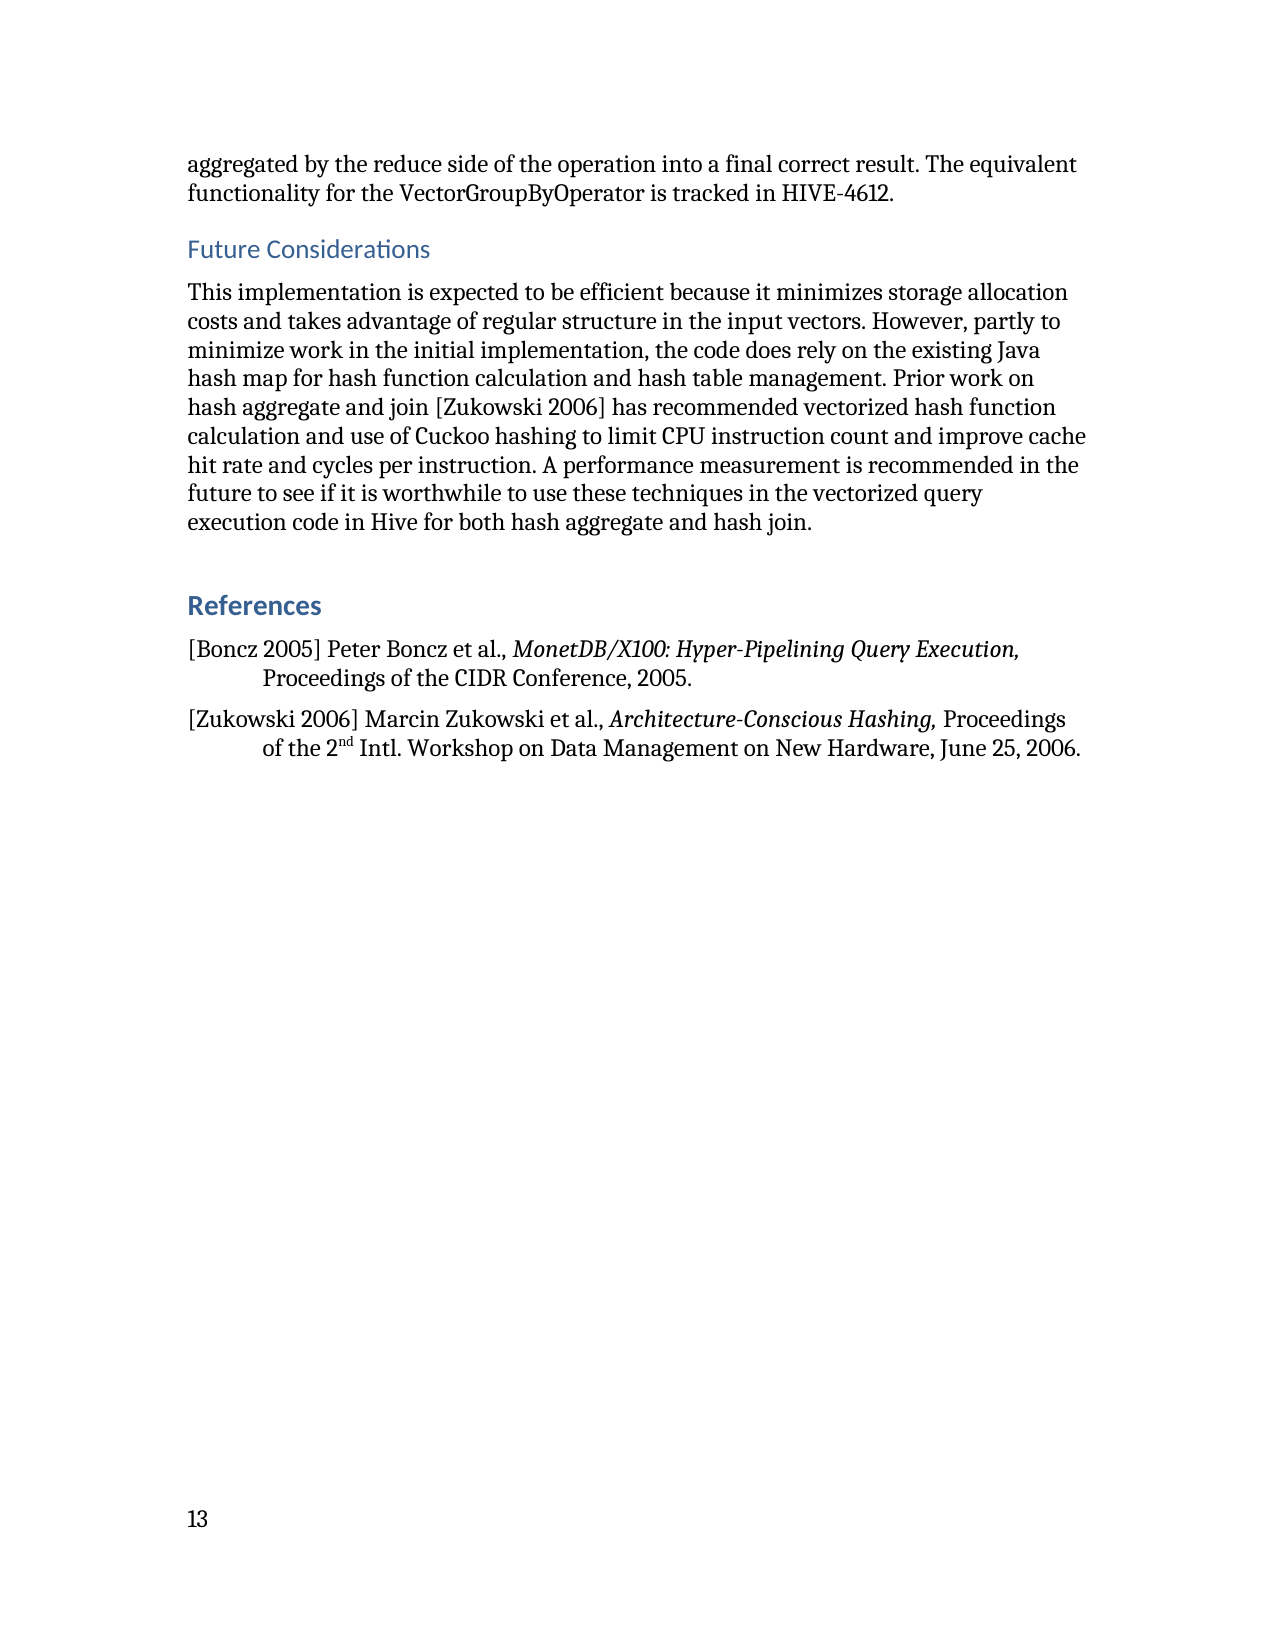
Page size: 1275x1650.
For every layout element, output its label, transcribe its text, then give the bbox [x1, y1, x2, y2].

subtitle References [187, 587, 1087, 622]
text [187, 150, 1087, 207]
subtitle Future Considerations [187, 232, 1087, 266]
text [Zukowski 2006] Marcin Zukowski et al., Architecture-Conscious Hashing, Proceedings of the 2nd Intl. Workshop on Data Management on New Hardware, June 25, 2006. [187, 705, 1087, 762]
text [Boncz 2005] Peter Boncz et al., MonetDB/X100: Hyper-Pipelining Query Execution, Proceedings of the CIDR Conference, 2005. [187, 635, 1087, 692]
text This implementation is expected to be efficient because it minimizes storage allocation costs and takes advantage of regular structure in the input vectors. However, partly to minimize work in the initial implementation, the code does rely on the existing Java hash map for hash function calculation and hash table management. Prior work on hash aggregate and join [Zukowski 2006] has recommended vectorized hash function calculation and use of Cuckoo hashing to limit CPU instruction count and improve cache hit rate and cycles per instruction. A performance measurement is recommended in the future to see if it is worthwhile to use these techniques in the vectorized query execution code in Hive for both hash aggregate and hash join. [187, 278, 1087, 537]
